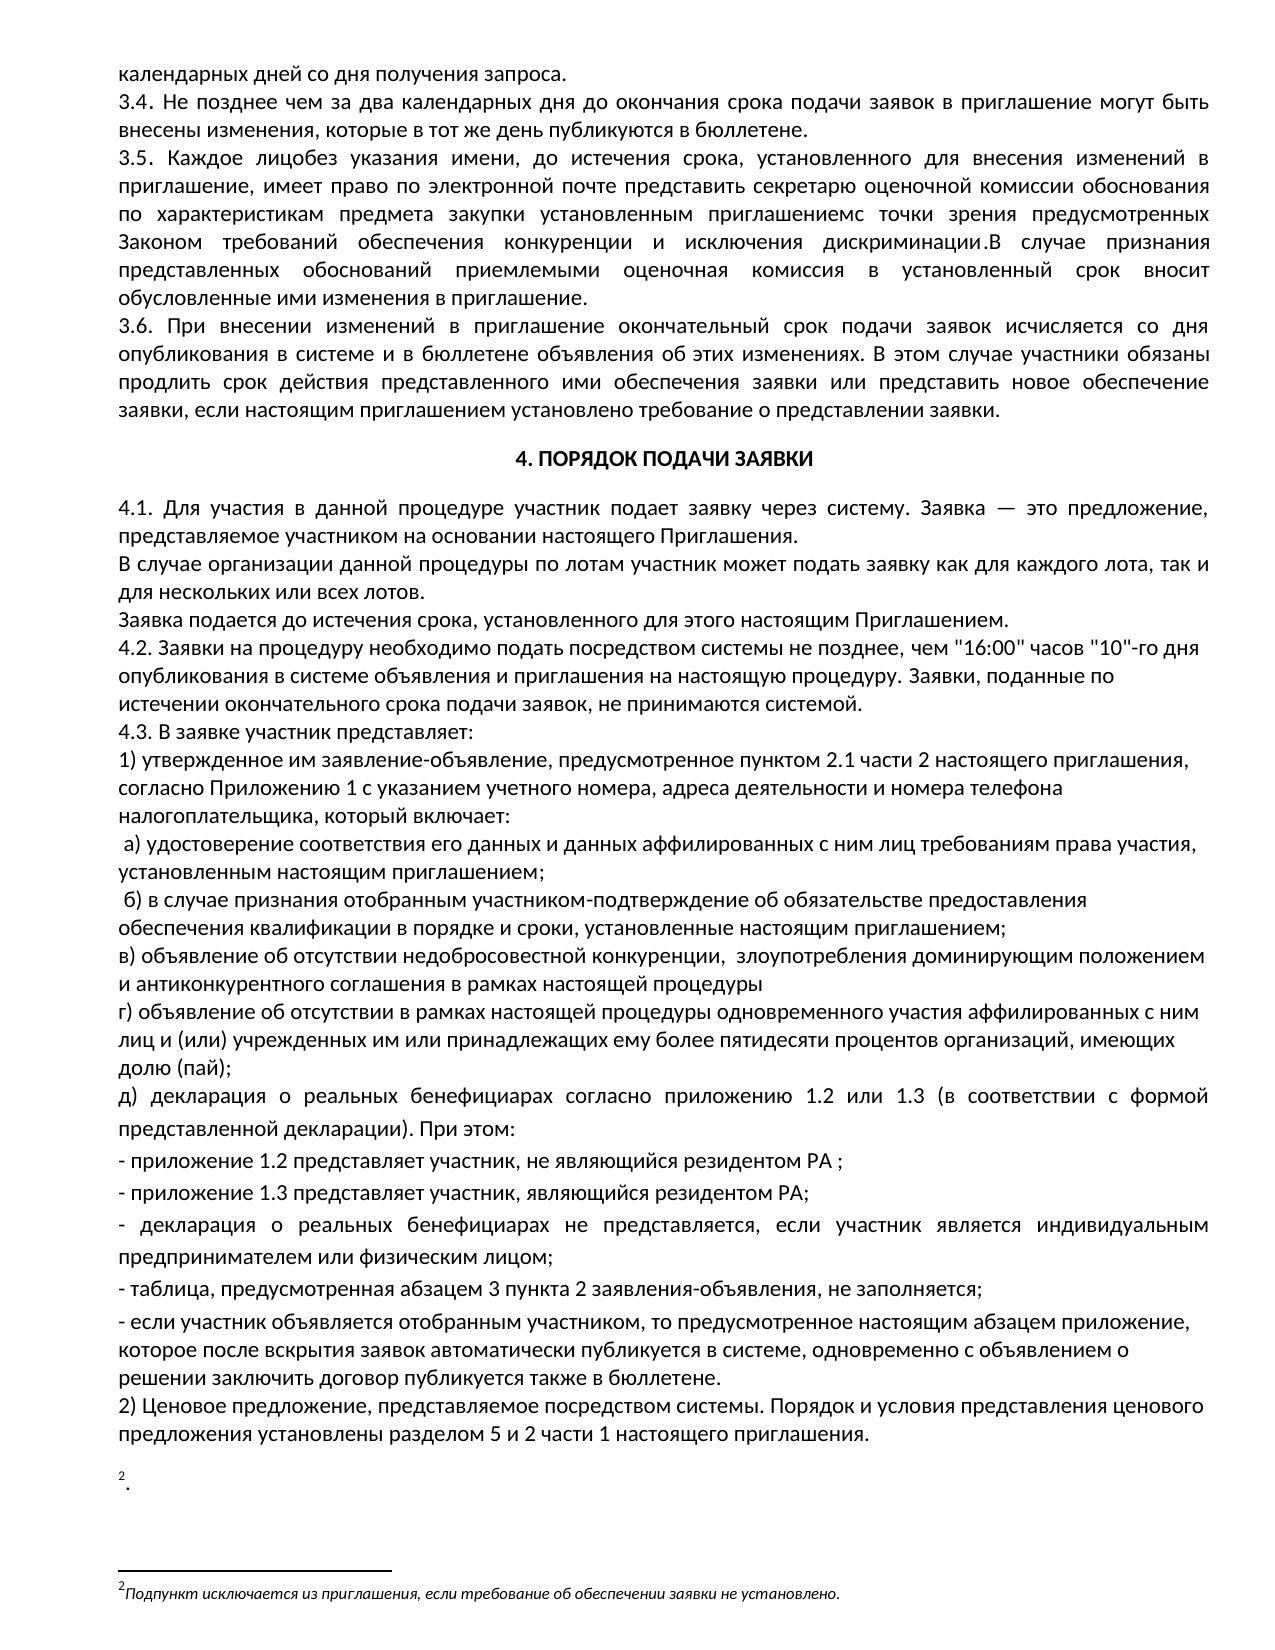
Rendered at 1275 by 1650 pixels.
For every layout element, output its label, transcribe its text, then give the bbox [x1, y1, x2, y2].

text 2) Ценовое предложение, представляемое посредством системы. Порядок и условия представления ценового предложения установлены разделом 5 и 2 части 1 настоящего приглашения. [118, 1391, 1211, 1447]
text 4. ПОРЯДОК ПОДАЧИ ЗАЯВКИ [118, 444, 1211, 472]
text 3.6. При внесении изменений в приглашение окончательный срок подачи заявок исчисляется со дня опубликования в системе и в бюллетене объявления об этих изменениях. В этом случае участники обязаны продлить срок действия представленного ими обеспечения заявки или представить новое обеспечение заявки, если настоящим приглашением установлено требование о представлении заявки. [118, 311, 1211, 423]
text д) декларация о реальных бенефициарах согласно приложению 1.2 или 1.3 (в соответствии с формой представленной декларации). При этом: [118, 1081, 1211, 1142]
text 4.1. Для участия в данной процедуре участник подает заявку через систему. Заявка — это предложение, представляемое участником на основании настоящего Приглашения. [118, 493, 1211, 549]
list Заявка подается до истечения срока, установленного для этого настоящим Приглашением. [118, 605, 1211, 633]
text б) в случае признания отобранным участником-подтверждение об обязательстве предоставления обеспечения квалификации в порядке и сроки, установленные настоящим приглашением; [118, 885, 1211, 941]
text . [118, 1468, 1211, 1496]
text г) объявление об отсутствии в рамках настоящей процедуры одновременного участия аффилированных с ним лиц и (или) учрежденных им или принадлежащих ему более пятидесяти процентов организаций, имеющих долю (пай); [118, 997, 1211, 1081]
text 1) утвержденное им заявление-объявление, предусмотренное пунктом 2.1 части 2 настоящего приглашения, согласно Приложению 1 с указанием учетного номера, адреса деятельности и номера телефона налогоплательщика, который включает: [118, 745, 1211, 829]
text - декларация о реальных бенефициарах не представляется, если участник является индивидуальным предпринимателем или физическим лицом; [118, 1210, 1211, 1270]
text В случае организации данной процедуры по лотам участник может подать заявку как для каждого лота, так и для нескольких или всех лотов. [118, 549, 1211, 605]
text 3.4․ Не позднее чем за два календарных дня до окончания срока подачи заявок в приглашение могут быть внесены изменения, которые в тот же день публикуются в бюллетене. [118, 87, 1211, 143]
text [118, 59, 1211, 87]
text 4.2. Заявки на процедуру необходимо подать посредством системы не позднее, чем "16:00" часов "10"-го дня опубликования в системе объявления и приглашения на настоящую процедуру. Заявки, поданные по истечении окончательного срока подачи заявок, не принимаются системой. [118, 633, 1211, 717]
text - приложение 1.2 представляет участник, не являющийся резидентом РА ; [118, 1146, 1211, 1174]
text в) объявление об отсутствии недобросовестной конкуренции, злоупотребления доминирующим положением и антиконкурентного соглашения в рамках настоящей процедуры [118, 941, 1211, 997]
text - приложение 1.3 представляет участник, являющийся резидентом РА; [118, 1178, 1211, 1206]
text - таблица, предусмотренная абзацем 3 пункта 2 заявления-объявления, не заполняется; [118, 1274, 1211, 1303]
text 3.5․ Каждое лицобез указания имени, до истечения срока, установленного для внесения изменений в приглашение, имеет право по электронной почте представить секретарю оценочной комиссии обоснования по характеристикам предмета закупки установленным приглашениемс точки зрения предусмотренных Законом требований обеспечения конкуренции и исключения дискриминации.В случае признания представленных обоснований приемлемыми оценочная комиссия в установленный срок вносит обусловленные ими изменения в приглашение. [118, 143, 1211, 311]
text 4.3. В заявке участник представляет: [118, 717, 1211, 745]
text - если участник объявляется отобранным участником, то предусмотренное настоящим абзацем приложение, которое после вcкрытия заявок автоматически публикуется в системе, одновременно с объявлением о решении заключить договор публикуется также в бюллетене. [118, 1307, 1211, 1391]
text а) удостоверение соответствия его данных и данных аффилированных с ним лиц требованиям права участия, установленным настоящим приглашением; [118, 829, 1211, 885]
